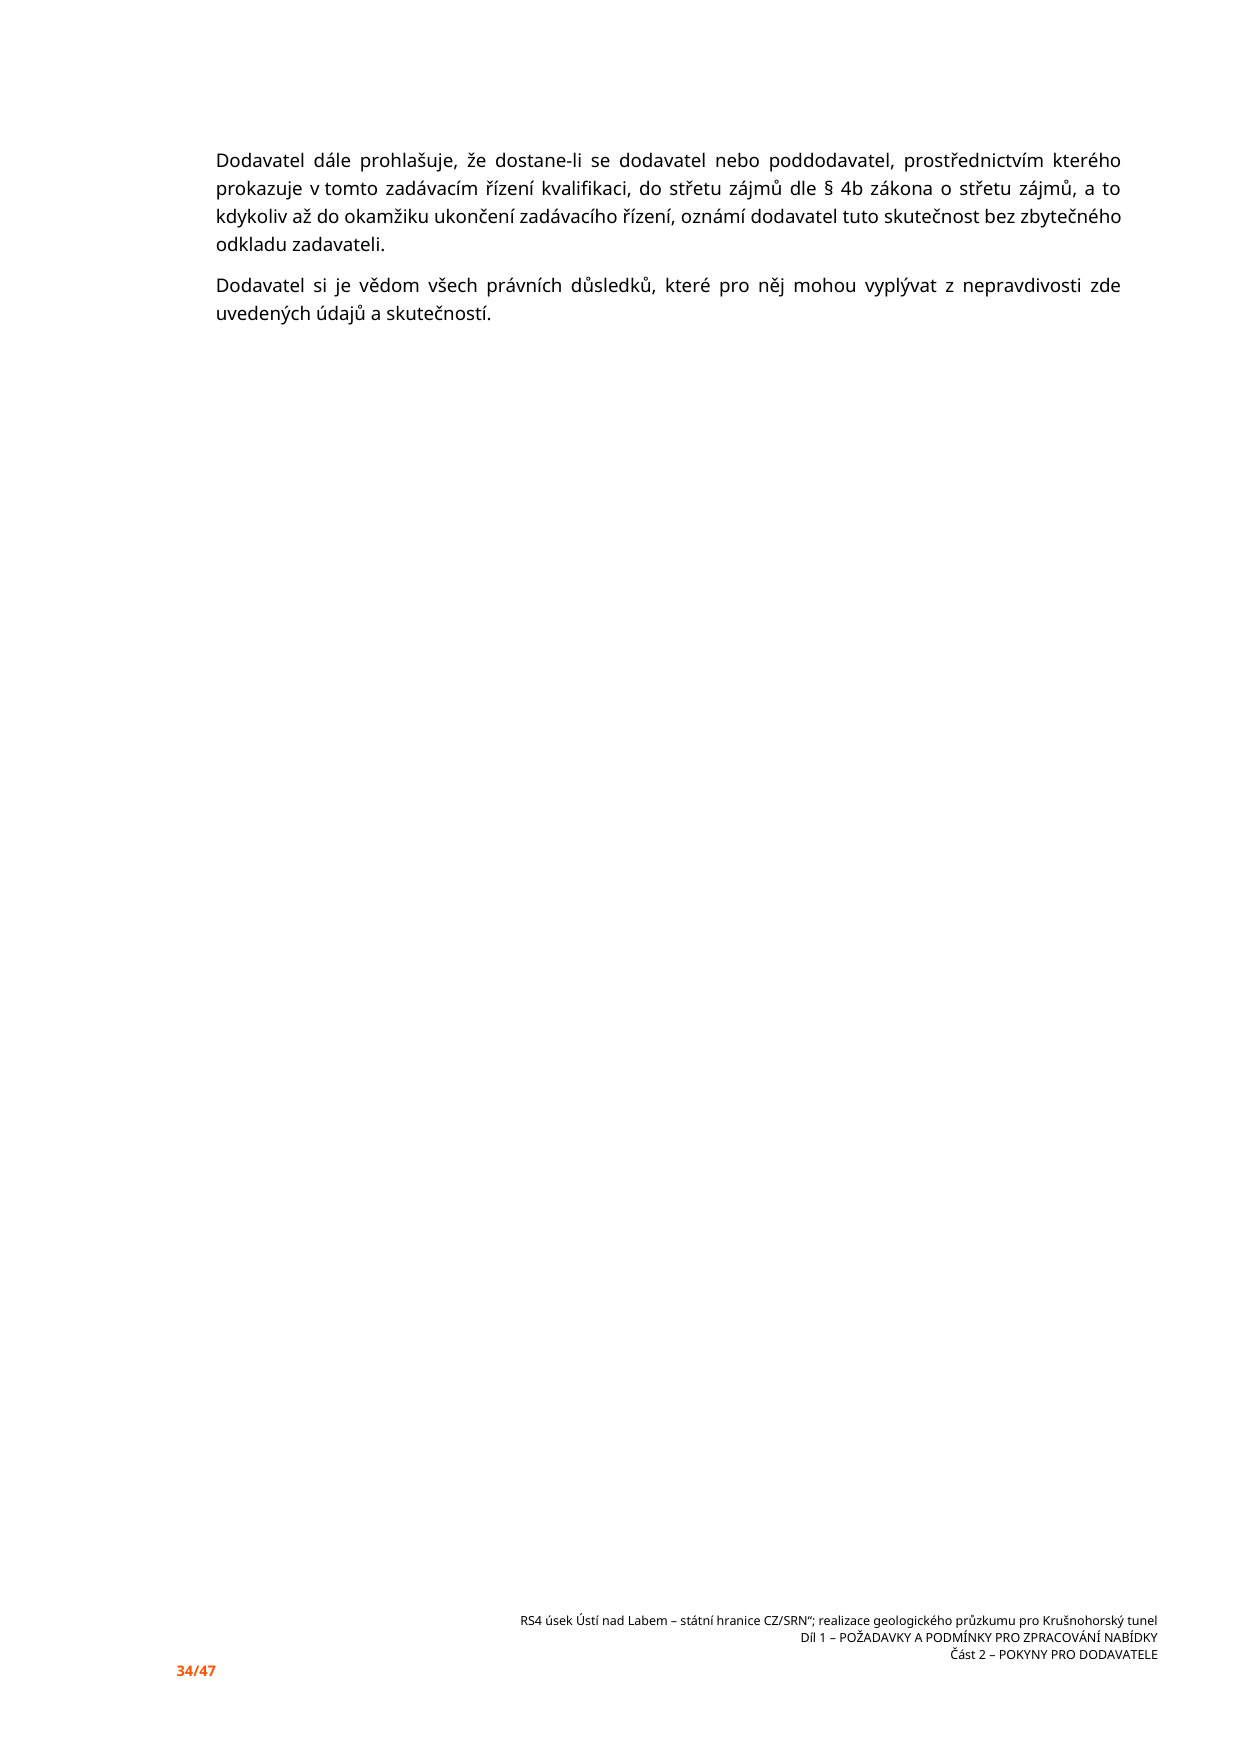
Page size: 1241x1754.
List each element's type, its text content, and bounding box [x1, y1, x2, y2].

text Dodavatel si je vědom všech právních důsledků, které pro něj mohou vyplývat z nepravdivosti zde uvedených údajů a skutečností. [216, 272, 1122, 326]
text Dodavatel dále prohlašuje, že dostane-li se dodavatel nebo poddodavatel, prostřednictvím kterého prokazuje v tomto zadávacím řízení kvalifikaci, do střetu zájmů dle § 4b zákona o střetu zájmů, a to kdykoliv až do okamžiku ukončení zadávacího řízení, oznámí dodavatel tuto skutečnost bez zbytečného odkladu zadavateli. [216, 148, 1122, 257]
